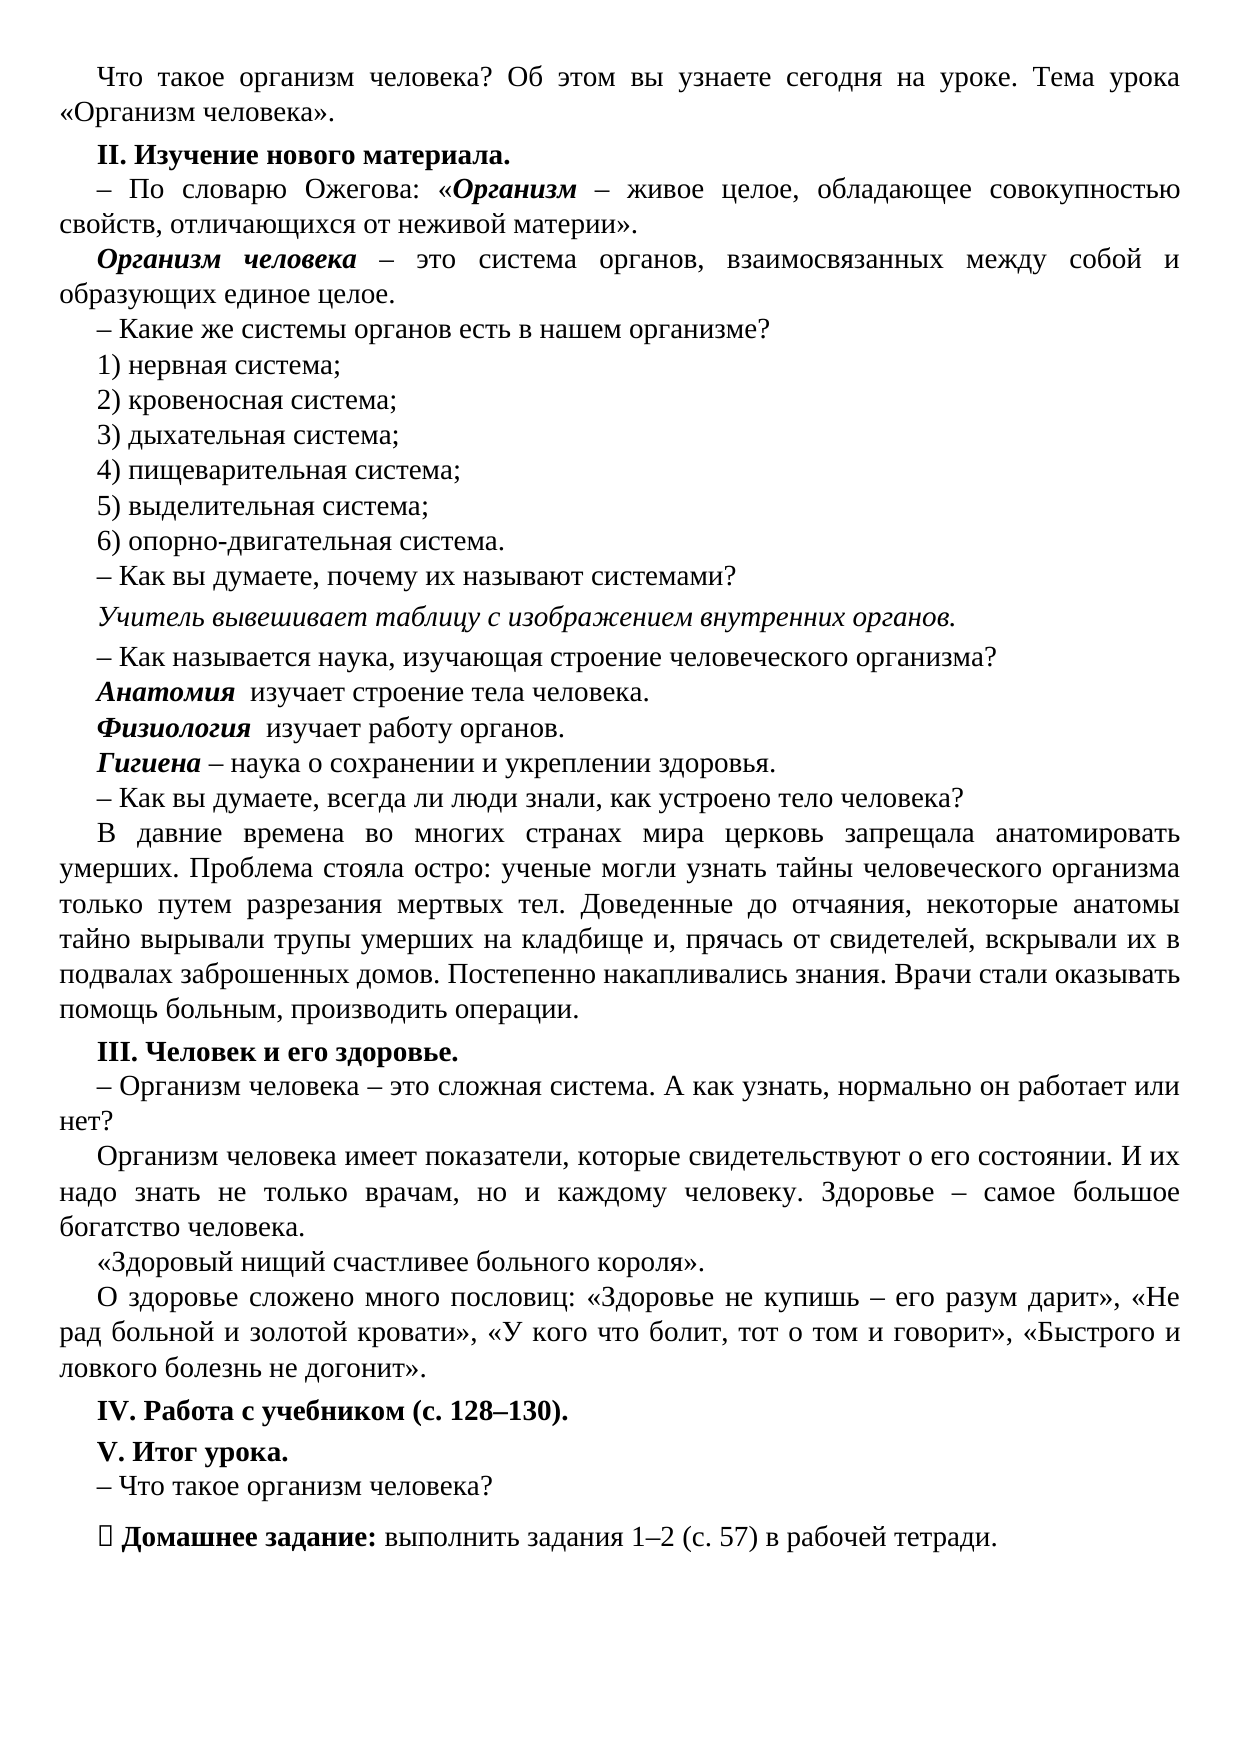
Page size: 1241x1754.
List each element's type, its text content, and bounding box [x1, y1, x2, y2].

text Организм человека – это система органов, взаимосвязанных между собой и образующих единое целое. [59, 241, 1181, 310]
text 5) выделительная система; [59, 488, 1181, 521]
text IV. Работа с учебником (с. 128–130). [59, 1393, 1181, 1426]
text Что такое организм человека? Об этом вы узнаете сегодня на уроке. Тема урока «Организм человека». [59, 59, 1181, 128]
text 3) дыхательная система; [59, 417, 1181, 451]
text II. Изучение нового материала. [59, 137, 1181, 171]
text В давние времена во многих странах мира церковь запрещала анатомировать умерших. Проблема стояла остро: ученые могли узнать тайны человеческого организма только путем разрезания мертвых тел. Доведенные до отчаяния, некоторые анатомы тайно вырывали трупы умерших на кладбище и, прячась от свидетелей, вскрывали их в подвалах заброшенных домов. Постепенно накапливались знания. Врачи стали оказывать помощь больным, производить операции. [59, 815, 1181, 1025]
text Гигиена – наука о сохранении и укреплении здоровья. [59, 745, 1181, 778]
text – Как называется наука, изучающая строение человеческого организма? [59, 639, 1181, 673]
text – Какие же системы органов есть в нашем организме? [59, 312, 1181, 345]
text Физиология изучает работу органов. [59, 710, 1181, 743]
text V. Итог урока. [59, 1434, 1181, 1468]
text 6) опорно-двигательная система. [59, 523, 1181, 556]
text 4) пищеварительная система; [59, 452, 1181, 486]
text  Домашнее задание: выполнить задания 1–2 (с. 57) в рабочей тетради. [59, 1515, 1181, 1555]
text – Что такое организм человека? [59, 1468, 1181, 1501]
text – Как вы думаете, всегда ли люди знали, как устроено тело человека? [59, 780, 1181, 814]
text – Как вы думаете, почему их называют системами? [59, 558, 1181, 592]
text Анатомия изучает строение тела человека. [59, 674, 1181, 708]
text III. Человек и его здоровье. [59, 1034, 1181, 1068]
text 1) нервная система; [59, 347, 1181, 380]
text Организм человека имеет показатели, которые свидетельствуют о его состоянии. И их надо знать не только врачам, но и каждому человеку. Здоровье – самое большое богатство человека. [59, 1138, 1181, 1242]
text Учитель вывешивает таблицу с изображением внутренних органов. [59, 599, 1181, 633]
text 2) кровеносная система; [59, 382, 1181, 416]
text «Здоровый нищий счастливее больного короля». [59, 1244, 1181, 1278]
text – Организм человека – это сложная система. А как узнать, нормально он работает или нет? [59, 1068, 1181, 1137]
text О здоровье сложено много пословиц: «Здоровье не купишь – его разум дарит», «Не рад больной и золотой кровати», «У кого что болит, тот о том и говорит», «Быстрого и ловкого болезнь не догонит». [59, 1279, 1181, 1383]
text – По словарю Ожегова: «Организм – живое целое, обладающее совокупностью свойств, отличающихся от неживой материи». [59, 171, 1181, 239]
